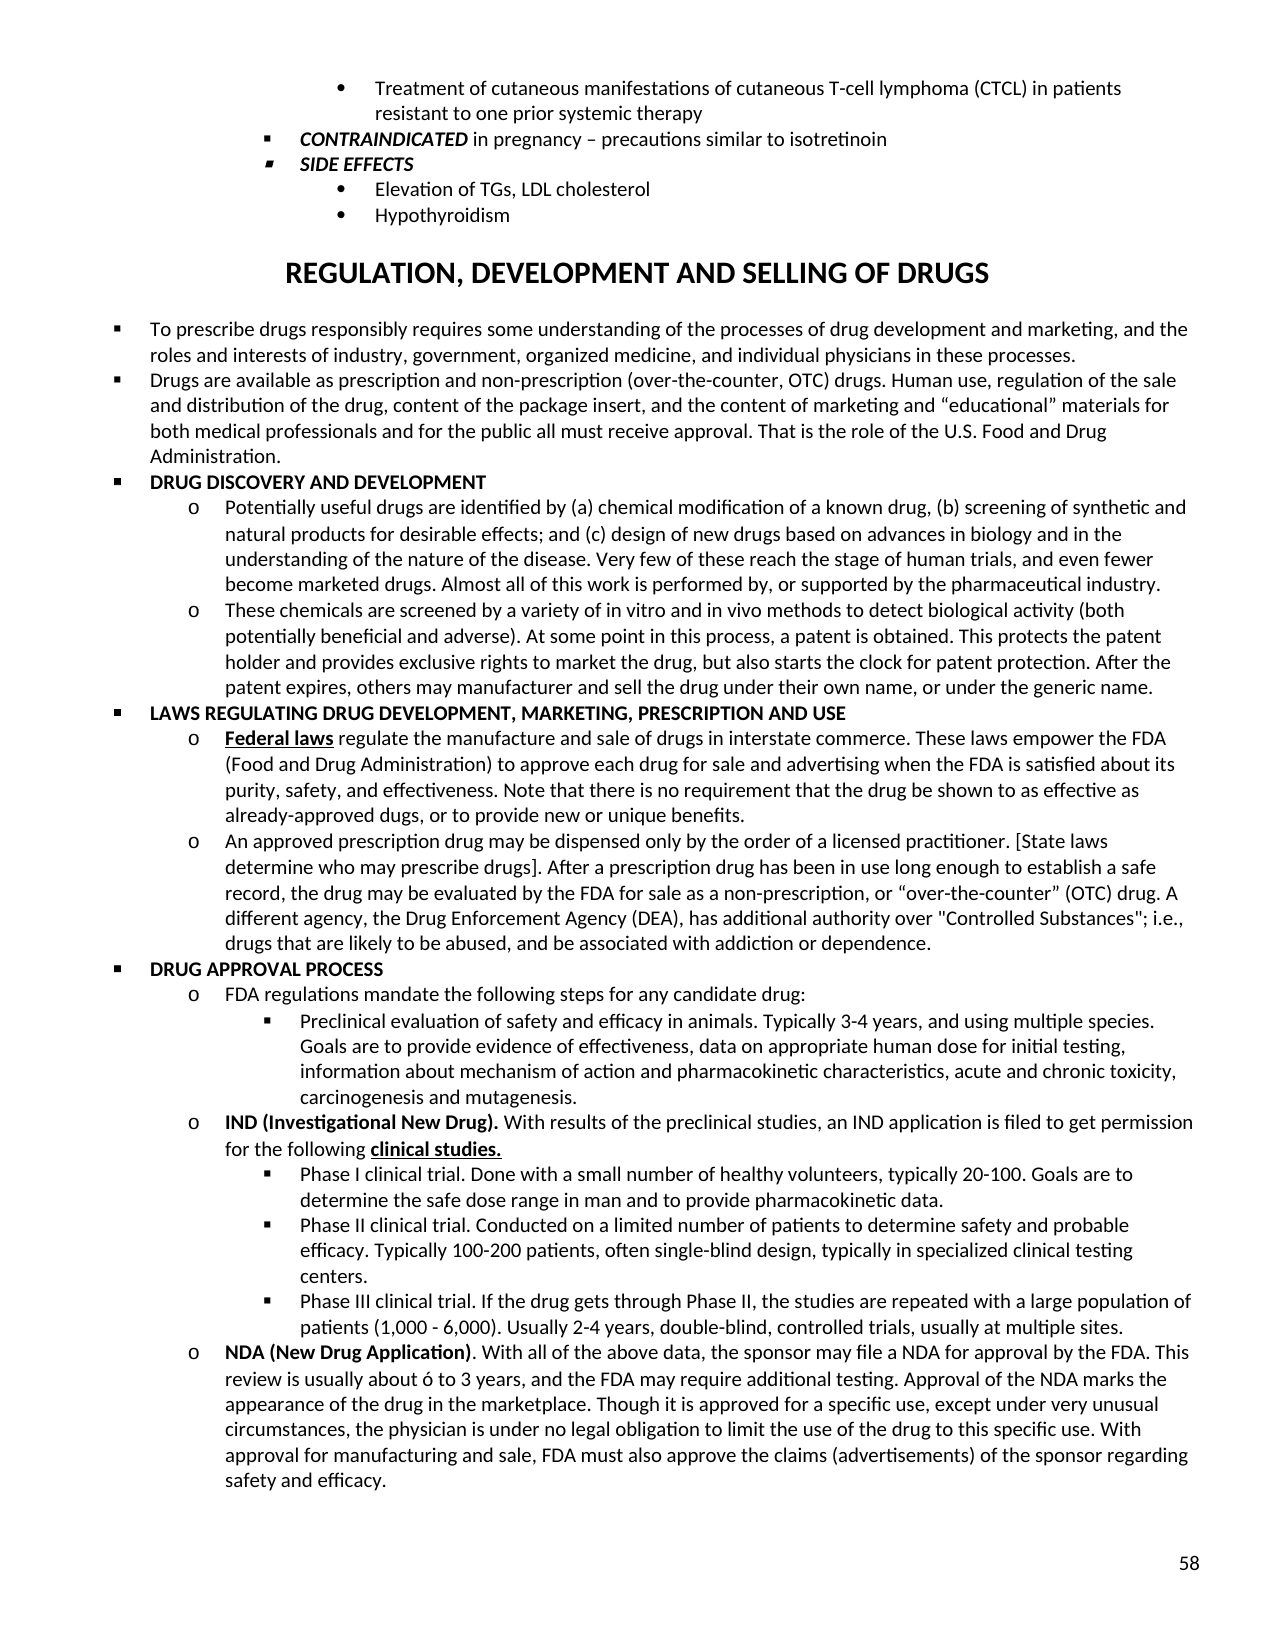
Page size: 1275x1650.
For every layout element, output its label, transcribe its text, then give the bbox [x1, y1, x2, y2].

list Elevation of TGs, LDL cholesterol [337, 177, 1200, 202]
list These chemicals are screened by a variety of in vitro and in vivo methods to detect biological activity (both potentially beneficial and adverse). At some point in this process, a patent is obtained. This protects the patent holder and provides exclusive rights to market the drug, but also starts the clock for patent protection. After the patent expires, others may manufacturer and sell the drug under their own name, or under the generic name. [187, 597, 1200, 700]
list SIDE EFFECTS [262, 151, 1200, 177]
list FDA regulations mandate the following steps for any candidate drug: [187, 981, 1200, 1008]
list Potentially useful drugs are identified by (a) chemical modification of a known drug, (b) screening of synthetic and natural products for desirable effects; and (c) design of new drugs based on advances in biology and in the understanding of the nature of the disease. Very few of these reach the stage of human trials, and even fewer become marketed drugs. Almost all of this work is performed by, or supported by the pharmaceutical industry. [187, 494, 1200, 597]
list DRUG DISCOVERY AND DEVELOPMENT [112, 469, 1200, 494]
list Drugs are available as prescription and non-prescription (over-the-counter, OTC) drugs. Human use, regulation of the sale and distribution of the drug, content of the package insert, and the content of marketing and “educational” materials for both medical professionals and for the public all must receive approval. That is the role of the U.S. Food and Drug Administration. [112, 367, 1200, 469]
list An approved prescription drug may be dispensed only by the order of a licensed practitioner. [State laws determine who may prescribe drugs]. After a prescription drug has been in use long enough to establish a safe record, the drug may be evaluated by the FDA for sale as a non-prescription, or “over-the-counter” (OTC) drug. A different agency, the Drug Enforcement Agency (DEA), has additional authority over "Controlled Substances"; i.e., drugs that are likely to be abused, and be associated with addiction or dependence. [187, 828, 1200, 956]
list Preclinical evaluation of safety and efficacy in animals. Typically 3-4 years, and using multiple species. Goals are to provide evidence of effectiveness, data on appropriate human dose for initial testing, information about mechanism of action and pharmacokinetic characteristics, acute and chronic toxicity, carcinogenesis and mutagenesis. [262, 1008, 1200, 1109]
list Hypothyroidism [337, 202, 1200, 227]
list Federal laws regulate the manufacture and sale of drugs in interstate commerce. These laws empower the FDA (Food and Drug Administration) to approve each drug for sale and advertising when the FDA is satisfied about its purity, safety, and effectiveness. Note that there is no requirement that the drug be shown to as effective as already-approved dugs, or to provide new or unique benefits. [187, 725, 1200, 828]
list DRUG APPROVAL PROCESS [112, 956, 1200, 981]
list NDA (New Drug Application). With all of the above data, the sponsor may file a NDA for approval by the FDA. This review is usually about ó to 3 years, and the FDA may require additional testing. Approval of the NDA marks the appearance of the drug in the marketplace. Though it is approved for a specific use, except under very unusual circumstances, the physician is under no legal obligation to limit the use of the drug to this specific use. With approval for manufacturing and sale, FDA must also approve the claims (advertisements) of the sponsor regarding safety and efficacy. [187, 1339, 1200, 1493]
text REGULATION, DEVELOPMENT AND SELLING OF DRUGS [75, 253, 1200, 291]
list LAWS REGULATING DRUG DEVELOPMENT, MARKETING, PRESCRIPTION AND USE [112, 700, 1200, 725]
list CONTRAINDICATED in pregnancy – precautions similar to isotretinoin [262, 126, 1200, 151]
list Phase I clinical trial. Done with a small number of healthy volunteers, typically 20-100. Goals are to determine the safe dose range in man and to provide pharmacokinetic data. [262, 1161, 1200, 1212]
list Phase III clinical trial. If the drug gets through Phase II, the studies are repeated with a large population of patients (1,000 - 6,000). Usually 2-4 years, double-blind, controlled trials, usually at multiple sites. [262, 1288, 1200, 1339]
list To prescribe drugs responsibly requires some understanding of the processes of drug development and marketing, and the roles and interests of industry, government, organized medicine, and individual physicians in these processes. [112, 316, 1200, 367]
list Treatment of cutaneous manifestations of cutaneous T-cell lymphoma (CTCL) in patients resistant to one prior systemic therapy [337, 75, 1200, 126]
list Phase II clinical trial. Conducted on a limited number of patients to determine safety and probable efficacy. Typically 100-200 patients, often single-blind design, typically in specialized clinical testing centers. [262, 1212, 1200, 1288]
list IND (Investigational New Drug). With results of the preclinical studies, an IND application is filed to get permission for the following clinical studies. [187, 1109, 1200, 1161]
